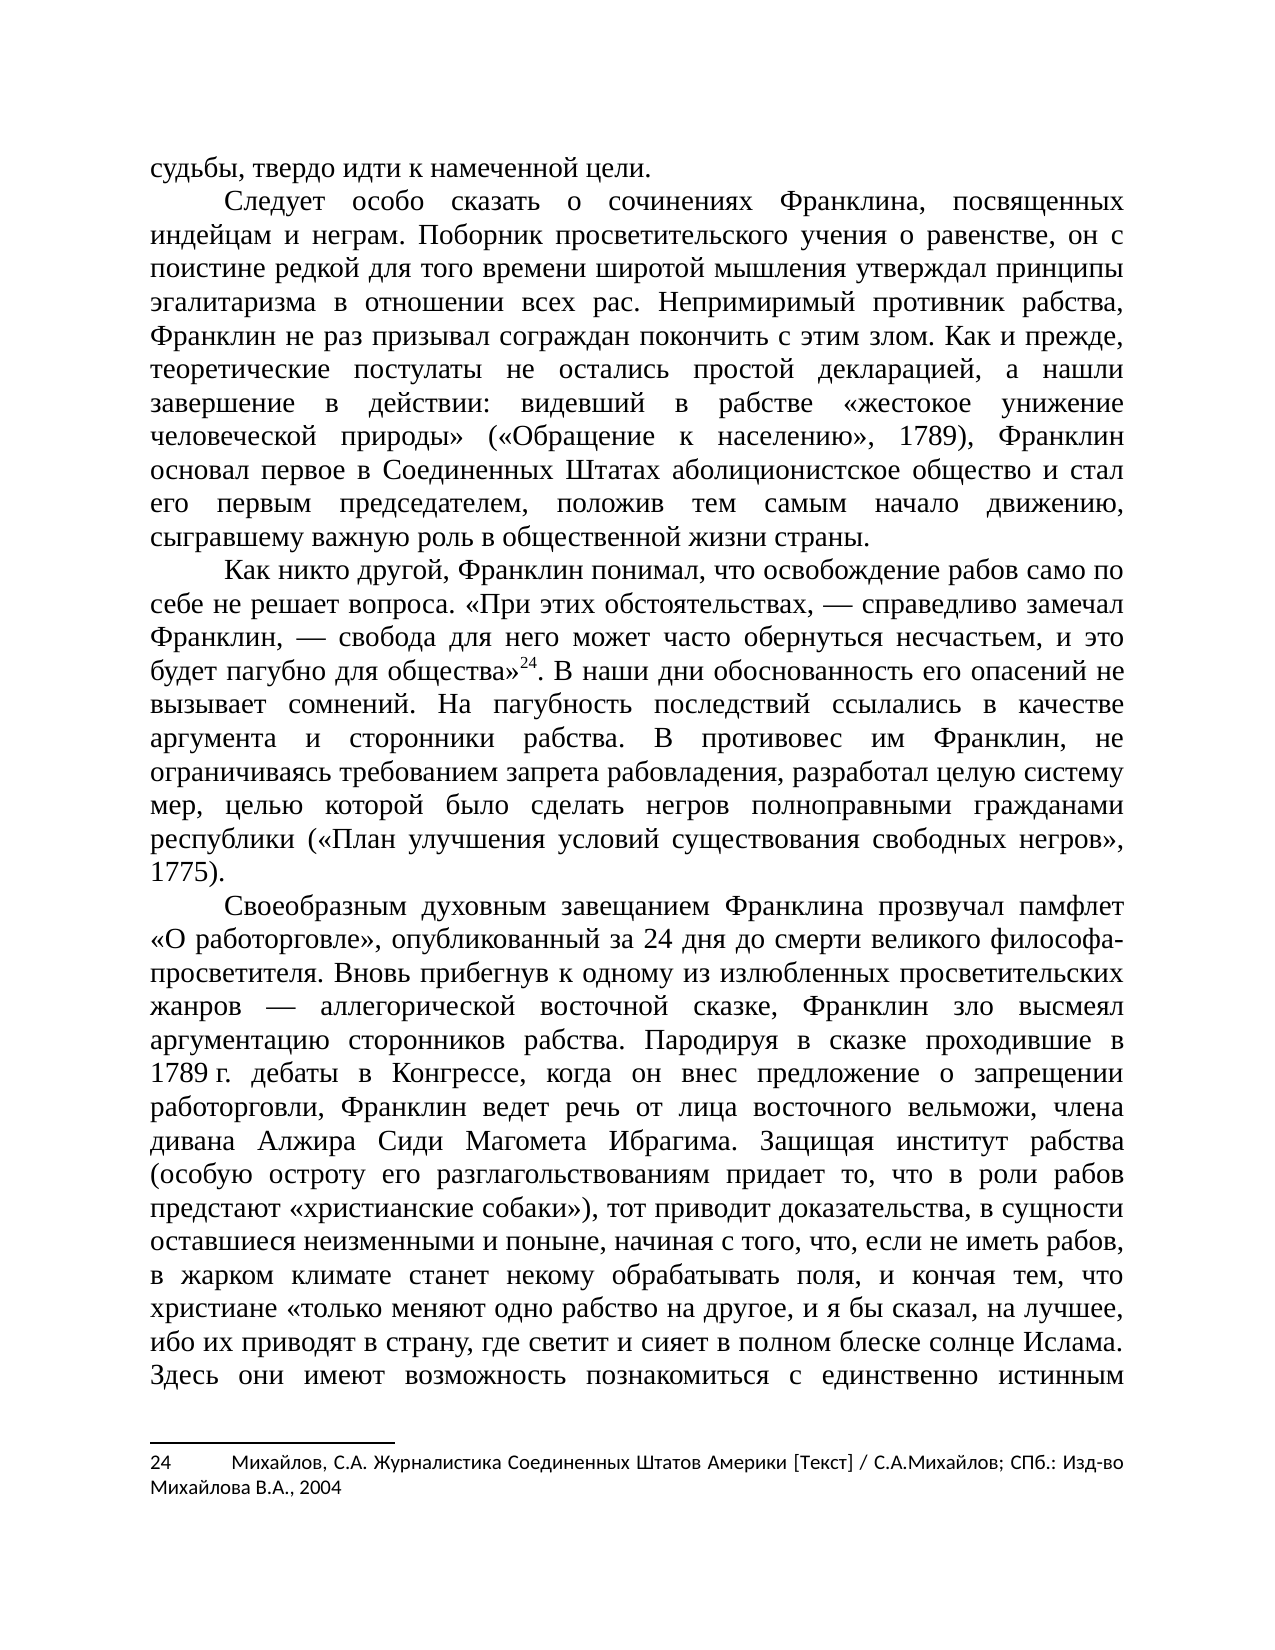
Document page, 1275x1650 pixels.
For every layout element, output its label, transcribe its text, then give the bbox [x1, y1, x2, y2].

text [150, 150, 1125, 183]
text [150, 888, 1125, 1391]
text Как никто другой, Франклин понимал, что освобождение рабов само по себе не решает вопроса. «При этих обстоятельствах, — справедливо замечал Франклин, — свобода для него может часто обернуться несчастьем, и это будет пагубно для общества». В наши дни обоснованность его опасений не вызывает сомнений. На пагубность последствий ссылались в качестве аргумента и сторонники рабства. В противовес им Франклин, не ограничиваясь требованием запрета рабовладения, разработал целую систему мер, целью которой было сделать негров полноправными гражданами республики («План улучшения условий существования свободных негров», 1775). [150, 552, 1125, 888]
text Следует особо сказать о сочинениях Франклина, посвященных индейцам и неграм. Поборник просветительского учения о равенстве, он с поистине редкой для того времени широтой мышления утверждал принципы эгалитаризма в отношении всех рас. Непримиримый противник рабства, Франклин не раз призывал сограждан покончить с этим злом. Как и прежде, теоретические постулаты не остались простой декларацией, а нашли завершение в действии: видевший в рабстве «жестокое унижение человеческой природы» («Обращение к населению», 1789), Франклин основал первое в Соединенных Штатах аболиционистское общество и стал его первым председателем, положив тем самым начало движению, сыгравшему важную роль в общественной жизни страны. [150, 183, 1125, 552]
